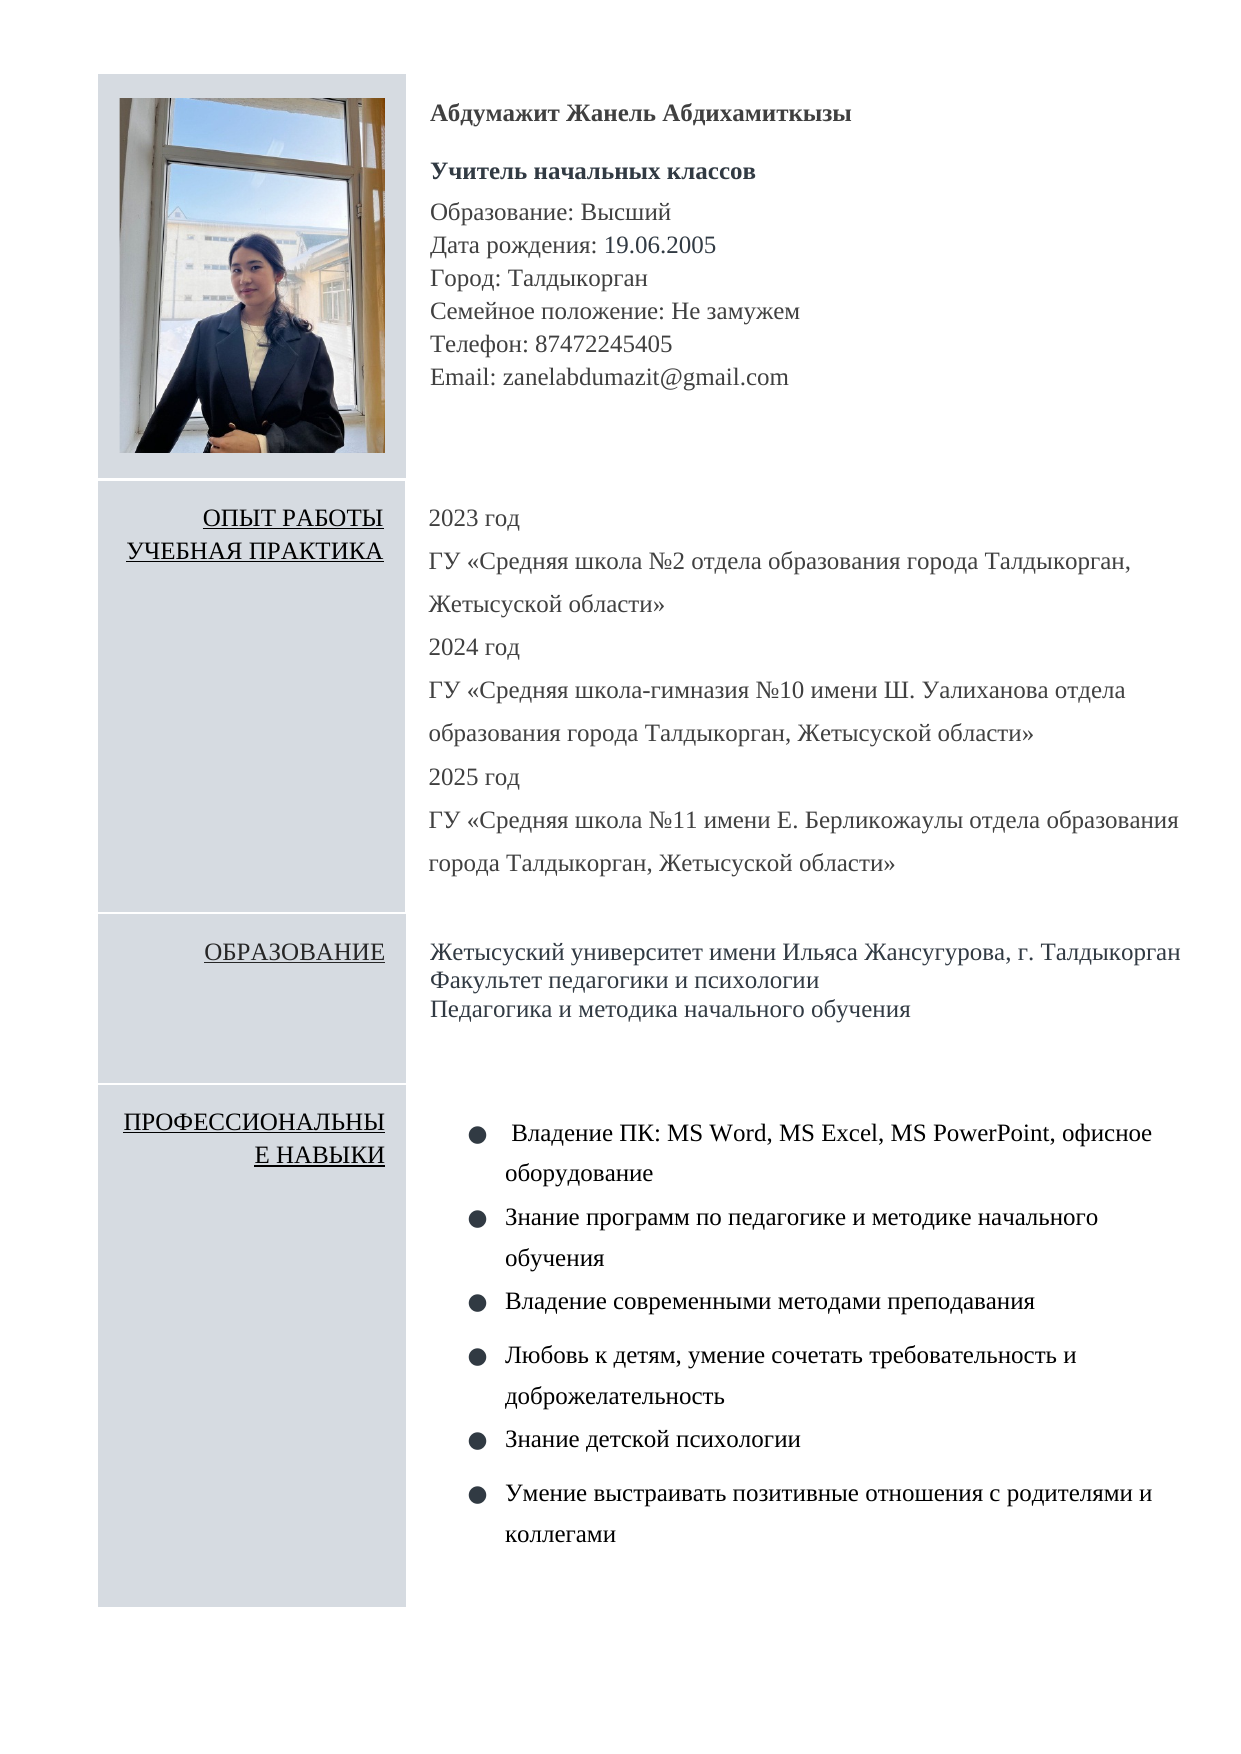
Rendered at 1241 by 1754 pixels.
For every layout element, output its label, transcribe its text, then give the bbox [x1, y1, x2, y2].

table_cell ОБРАЗОВАНИЕ [98, 914, 406, 1083]
table_cell 2023 год ГУ «Средняя школа №2 отдела образования города Талдыкорган, Жетысуской области» 2024 год ГУ «Средняя школа-гимназия №10 имени Ш. Уалиханова отдела образования города Талдыкорган, Жетысуской области» 2025 год ГУ «Средняя школа №11 имени Е. Берликожаулы отдела образования города Талдыкорган, Жетысуской области» [407, 481, 1206, 912]
table_cell Жетысуский университет имени Ильяса Жансугурова, г. Талдыкорган Факультет педагогики и психологии Педагогика и методика начального обучения [409, 914, 1206, 1083]
table_cell ПРОФЕССИОНАЛЬНЫЕ НАВЫКИ [98, 1085, 406, 1607]
picture [119, 98, 385, 453]
table_header [98, 74, 406, 478]
table_cell Владение ПК: MS Word, MS Excel, MS PowerPoint, офисное оборудование Знание программ по педагогике и методике начального обучения Владение современными методами преподавания Любовь к детям, умение сочетать требовательность и доброжелательность Знание детской психологии Умение выстраивать позитивные отношения с родителями и коллегами [409, 1085, 1206, 1607]
table_cell ОПЫТ РАБОТЫ УЧЕБНАЯ ПРАКТИКА [98, 481, 405, 912]
table_header Абдумажит Жанель Абдихамиткызы Учитель начальных классов Образование: Высший Дата рождения: 19.06.2005 Город: Талдыкорган Семейное положение: Не замужем Телефон: 87472245405 Email: zanelabdumazit@gmail.com [409, 76, 1206, 478]
